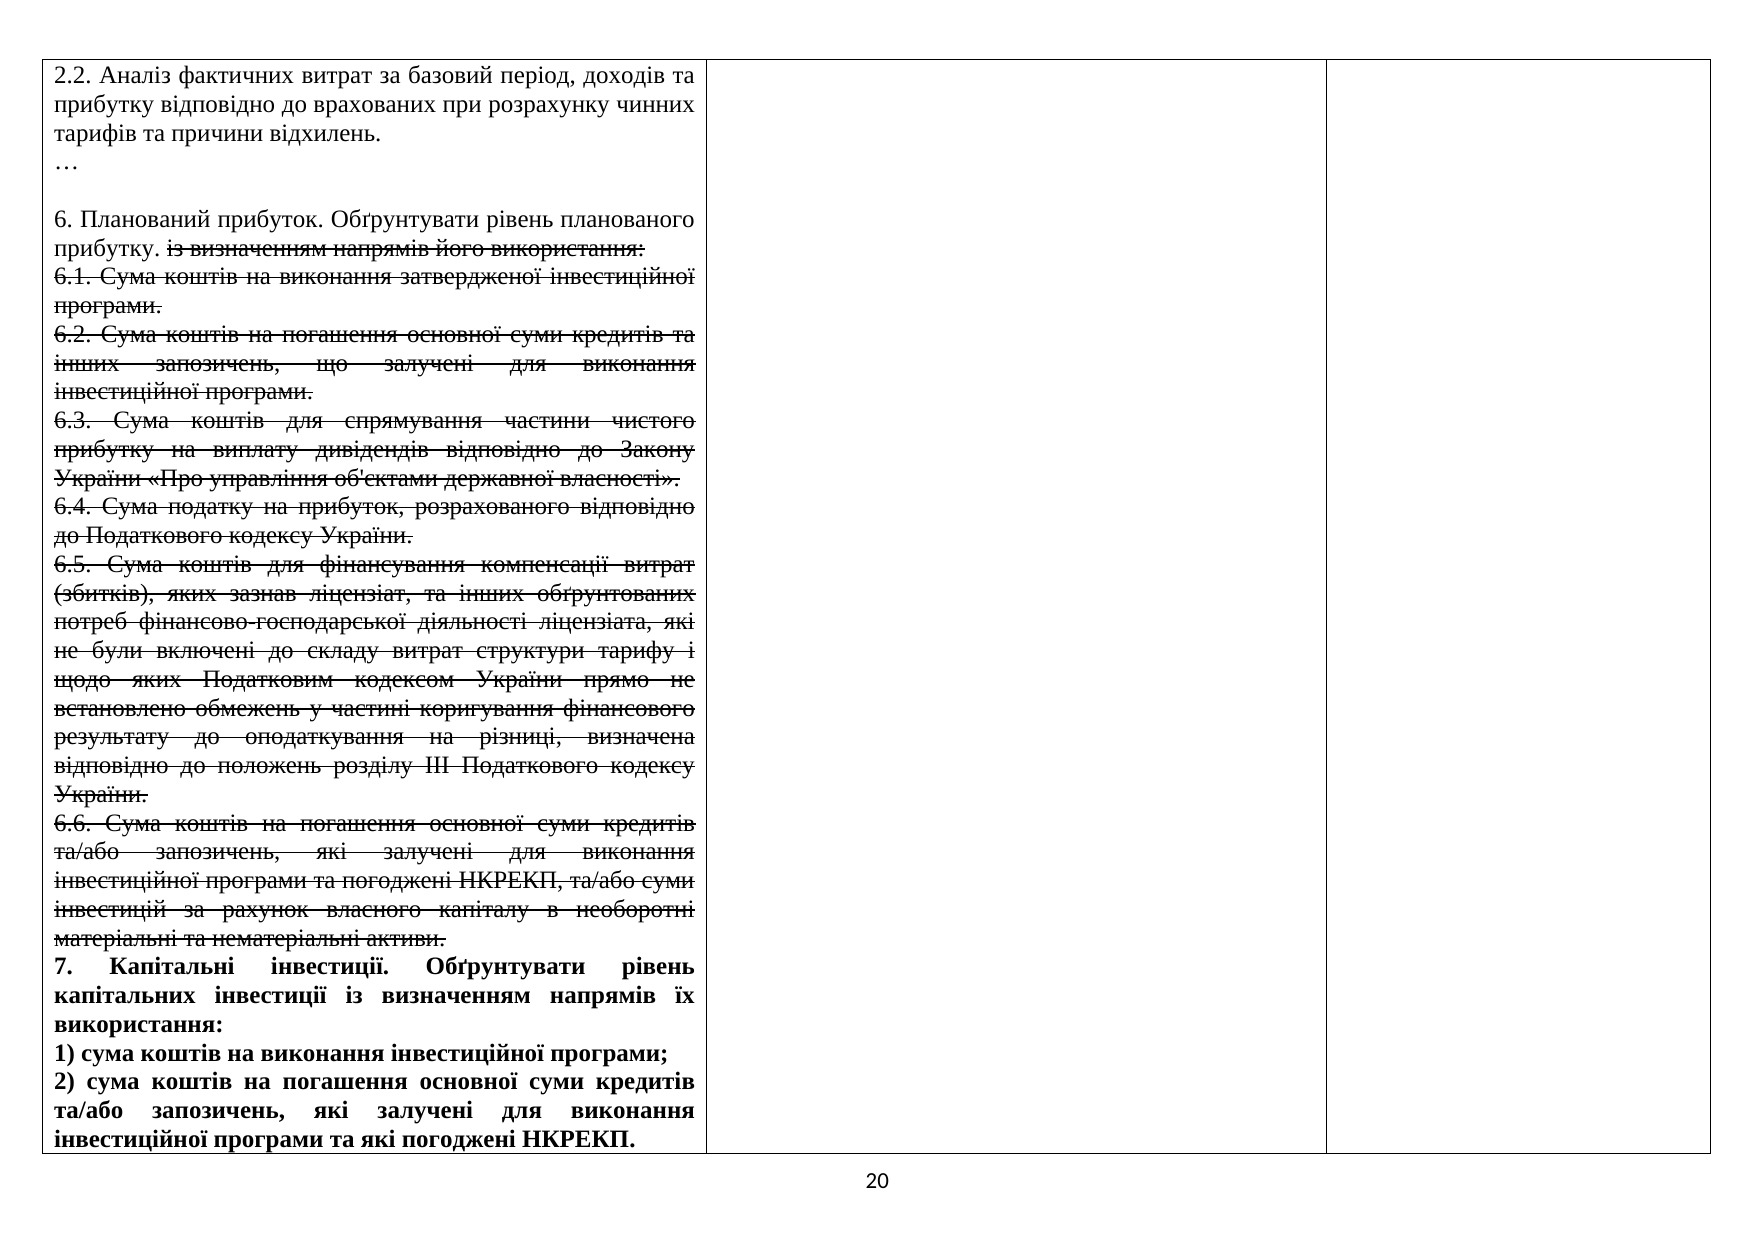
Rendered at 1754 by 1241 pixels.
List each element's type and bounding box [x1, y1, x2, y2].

table_cell [43, 60, 706, 1153]
table_cell [707, 60, 1326, 1153]
table_cell [1327, 60, 1710, 1153]
